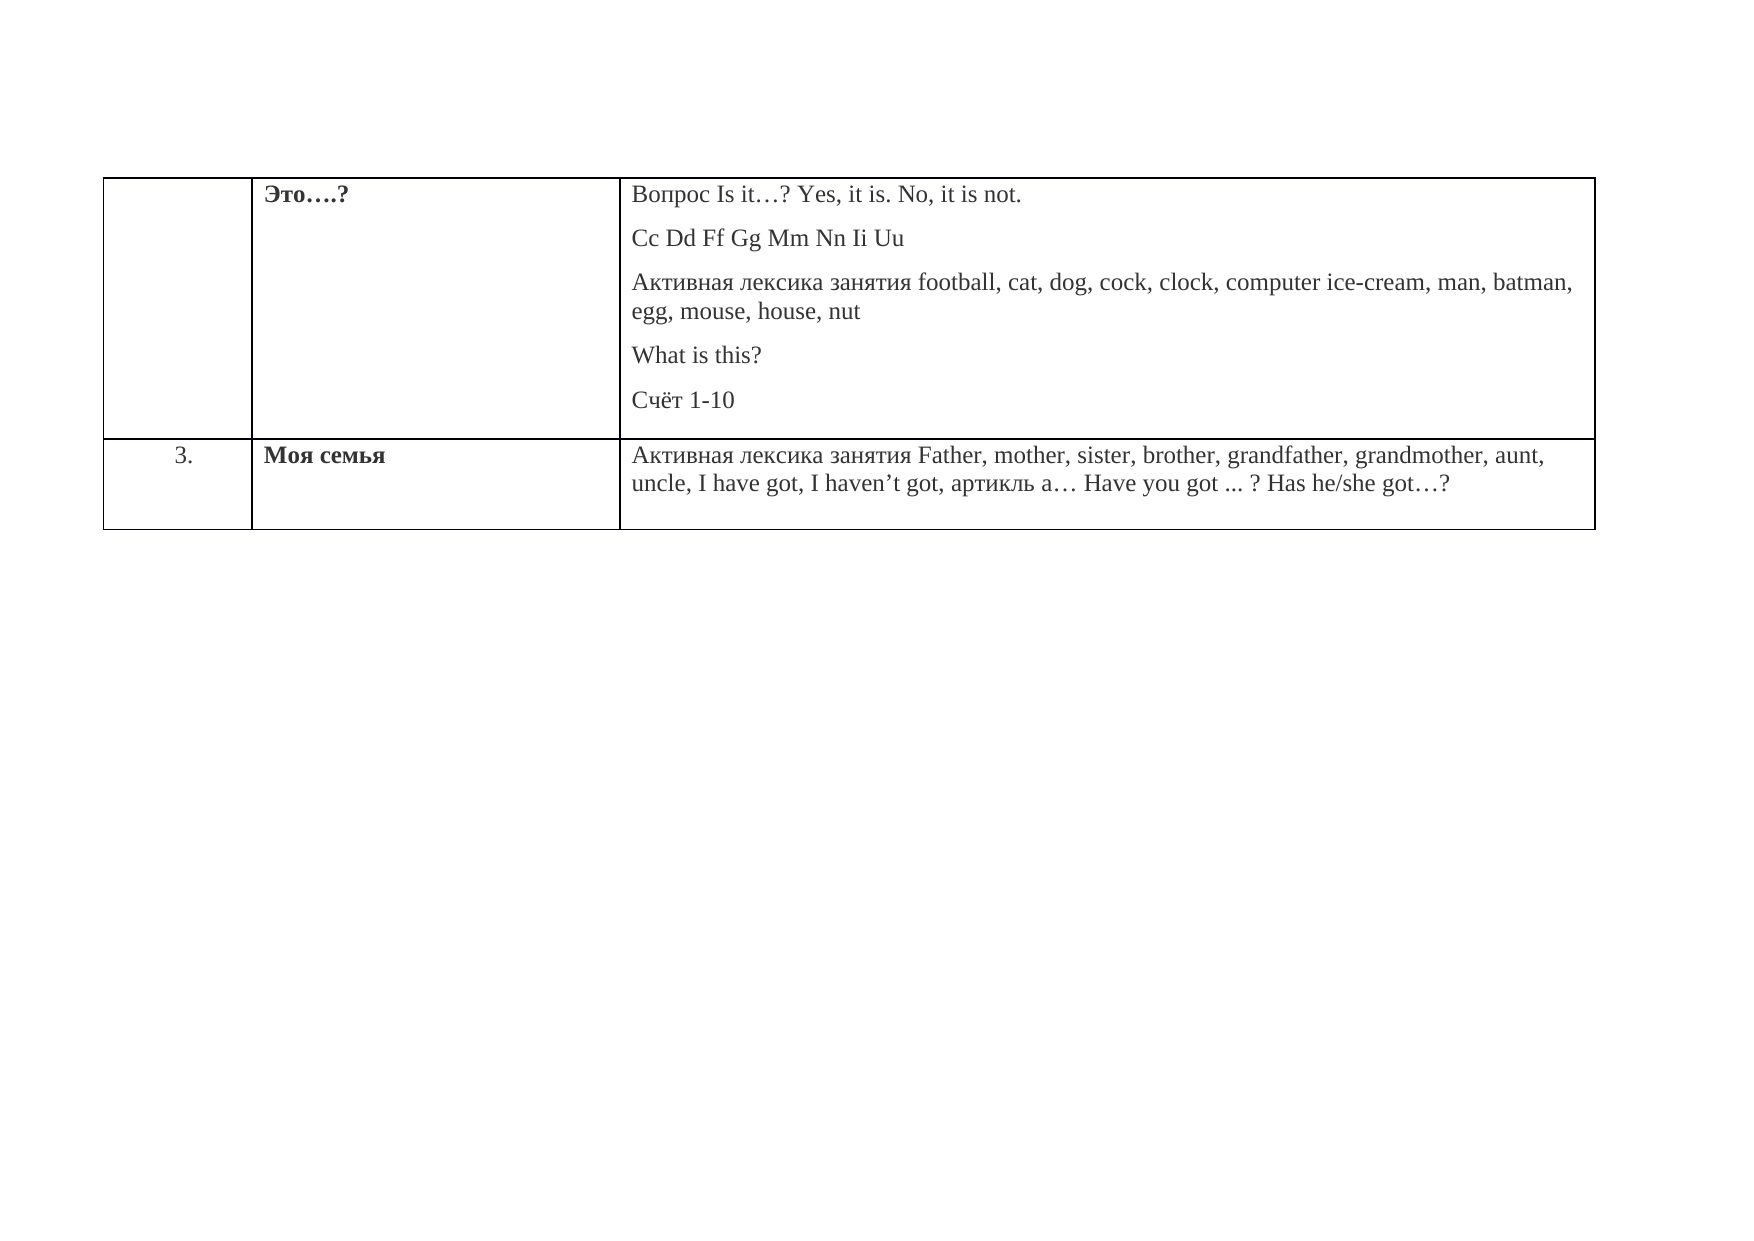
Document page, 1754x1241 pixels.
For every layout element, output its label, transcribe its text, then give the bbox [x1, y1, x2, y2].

table_cell Активная лексика занятия Father, mother, sister, brother, grandfather, grandmother, aunt, uncle, I have got, I haven’t got, артикль а… Have you got ... ? Has he/she got…? [621, 440, 1594, 528]
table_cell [253, 179, 619, 438]
table_cell Моя семья [253, 440, 619, 528]
table_cell [104, 179, 251, 438]
table_cell [104, 440, 251, 528]
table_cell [621, 179, 1594, 438]
